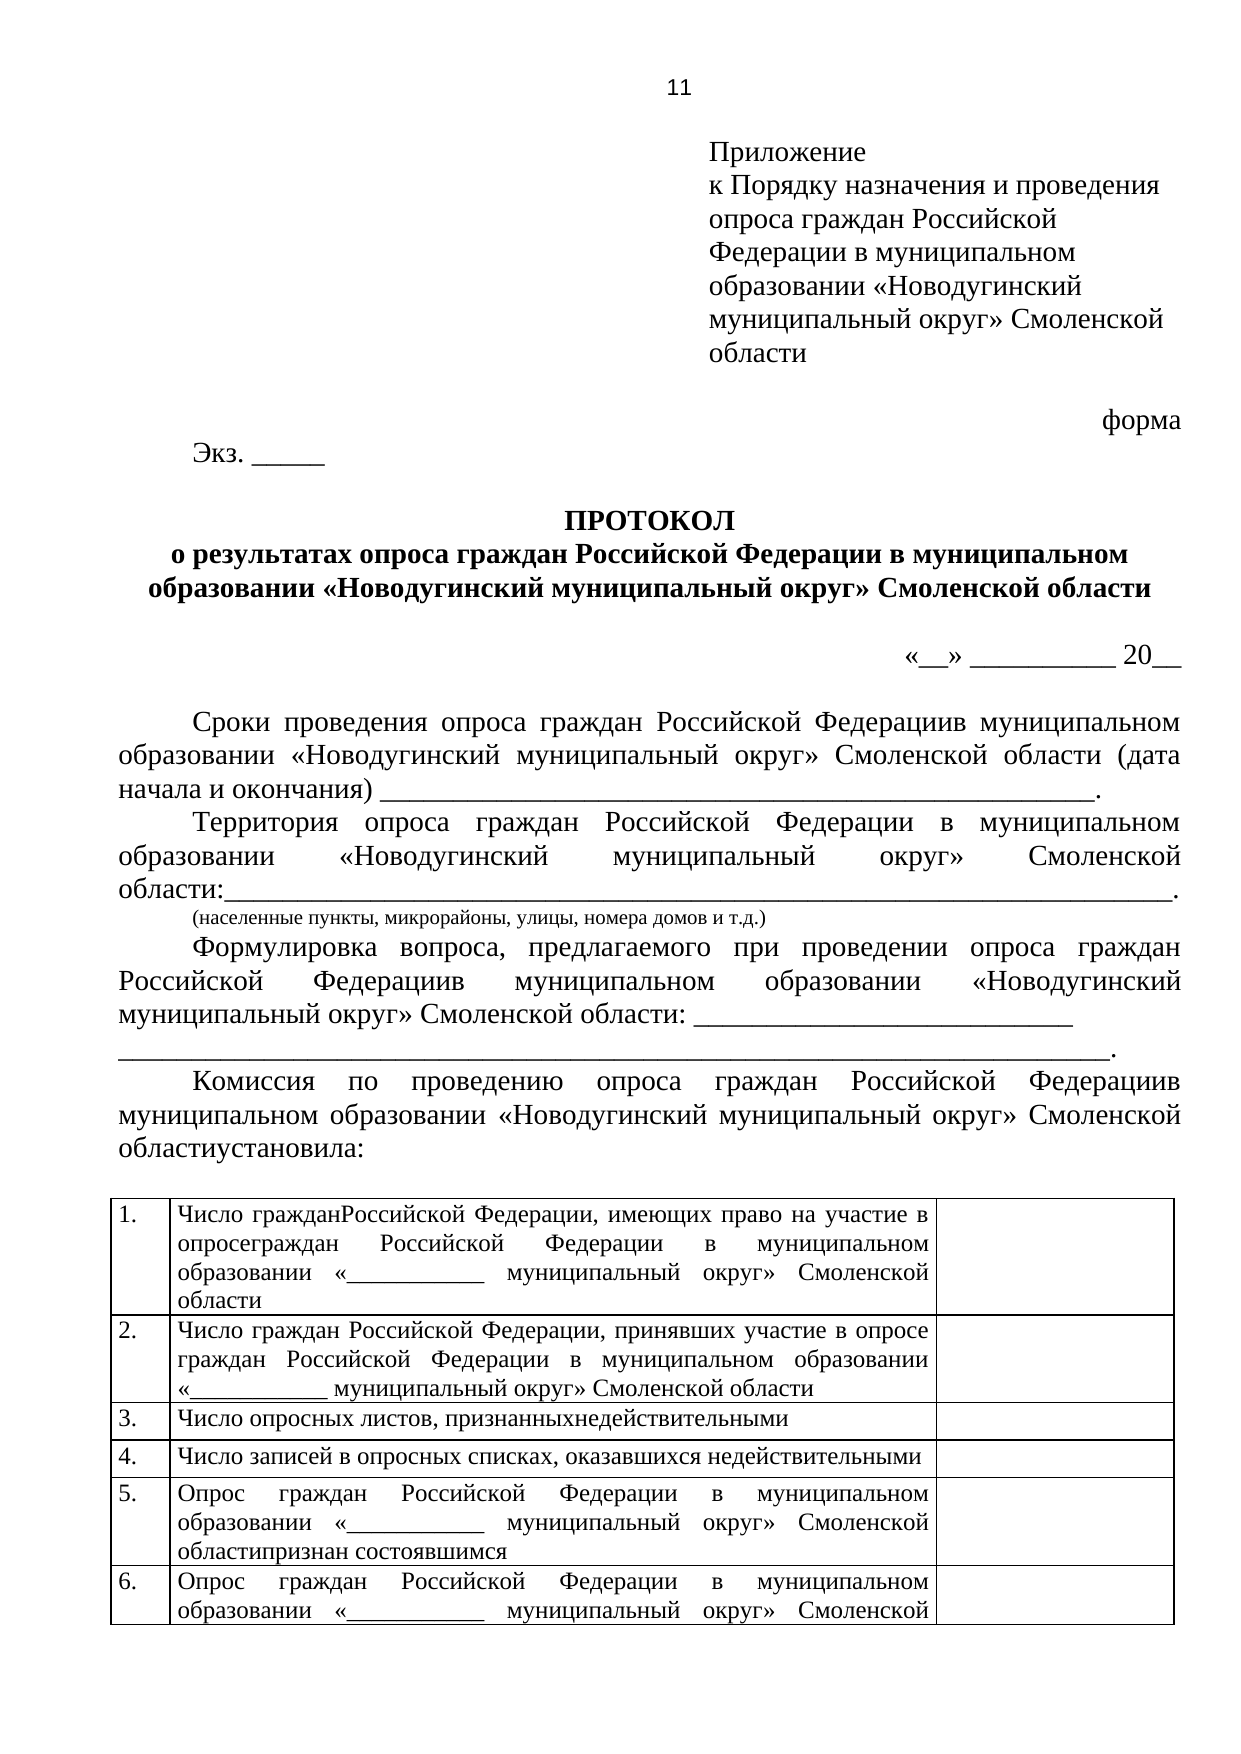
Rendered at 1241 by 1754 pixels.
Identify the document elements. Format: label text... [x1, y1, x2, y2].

text Экз. _____ [118, 436, 1181, 469]
text к Порядку назначения и проведения опроса граждан Российской Федерации в муниципальном образовании «Новодугинский муниципальный округ» Смоленской области [709, 167, 1181, 368]
table_cell Число опросных листов, признанныхнедействительными [171, 1403, 936, 1439]
text Формулировка вопроса, предлагаемого при проведении опроса граждан Российской Федерациив муниципальном образовании «Новодугинский муниципальный округ» Смоленской области: __________________________ [118, 929, 1181, 1030]
text «__» __________ 20__ [118, 637, 1181, 670]
table_cell Число записей в опросных списках, оказавшихся недействительными [171, 1441, 936, 1477]
table_cell [937, 1316, 1173, 1402]
table_cell Число граждан Российской Федерации, принявших участие в опросе граждан Российской Федерации в муниципальном образовании «___________ муниципальный округ» Смоленской области [171, 1316, 936, 1402]
table_cell 5. [112, 1478, 169, 1565]
text Комиссия по проведению опроса граждан Российской Федерациив муниципальном образовании «Новодугинский муниципальный округ» Смоленской областиустановила: [118, 1063, 1181, 1164]
text Приложение [709, 134, 1181, 167]
table_cell [937, 1403, 1173, 1439]
table_cell 3. [112, 1403, 169, 1439]
table_header Число гражданРоссийской Федерации, имеющих право на участие в опросеграждан Российской Федерации в муниципальном образовании «___________ муниципальный округ» Смоленской области [171, 1199, 936, 1314]
table_cell 4. [112, 1441, 169, 1477]
table_header 1. [112, 1199, 169, 1314]
table_cell Опрос граждан Российской Федерации в муниципальном образовании «___________ муниципальный округ» Смоленской областипризнан состоявшимся [171, 1478, 936, 1565]
table_cell 6. [112, 1566, 169, 1624]
text Территория опроса граждан Российской Федерации в муниципальном образовании «Новодугинский муниципальный округ» Смоленской области:_________________________________________________________________. [118, 804, 1181, 905]
text ПРОТОКОЛ [118, 503, 1181, 536]
table_cell [937, 1566, 1173, 1624]
text форма [709, 402, 1181, 436]
text Сроки проведения опроса граждан Российской Федерациив муниципальном образовании «Новодугинский муниципальный округ» Смоленской области (дата начала и окончания) _________________________________________________. [118, 704, 1181, 804]
table_cell [937, 1478, 1173, 1565]
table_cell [171, 1566, 936, 1624]
text (населенные пункты, микрорайоны, улицы, номера домов и т.д.) [118, 905, 1181, 929]
table_cell [937, 1441, 1173, 1477]
table_header [937, 1199, 1173, 1314]
table_cell 2. [112, 1316, 169, 1402]
text о результатах опроса граждан Российской Федерации в муниципальном образовании «Новодугинский муниципальный округ» Смоленской области [118, 536, 1181, 603]
text ____________________________________________________________________. [118, 1030, 1181, 1063]
